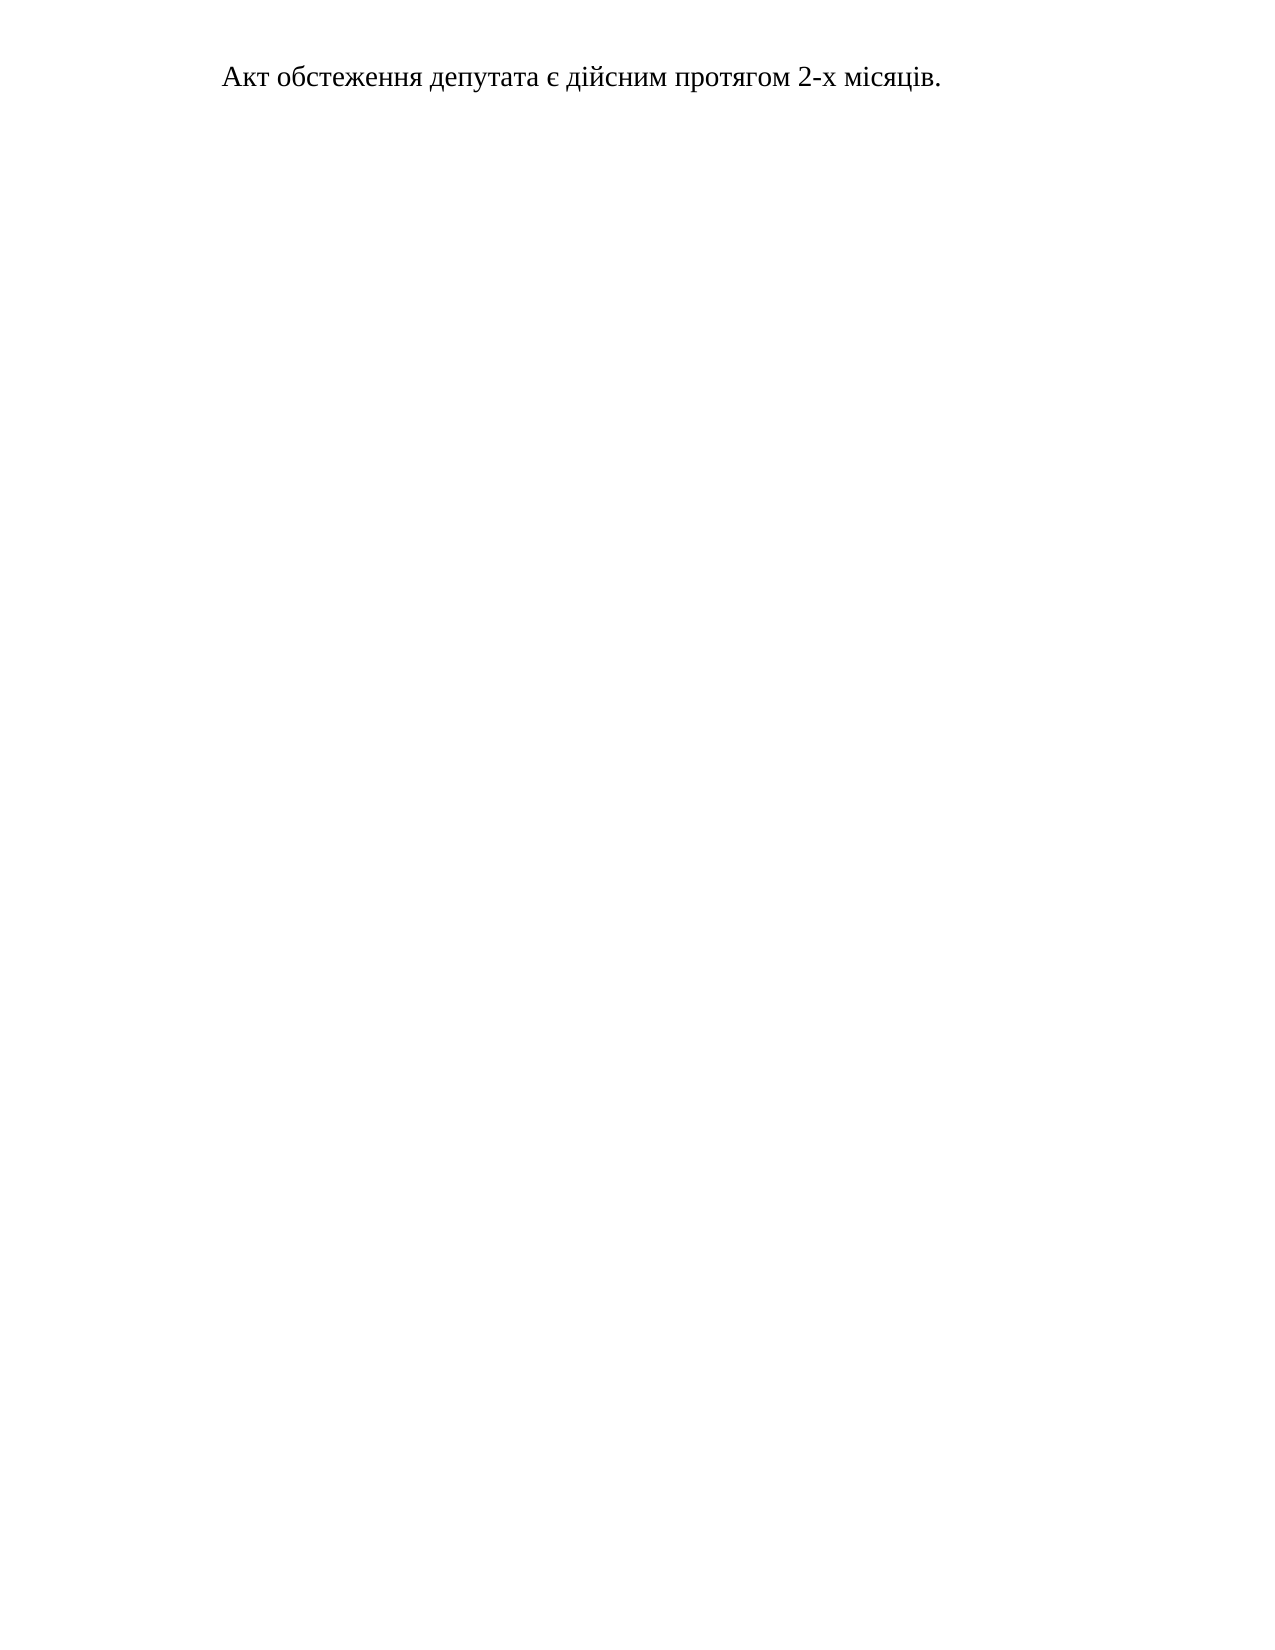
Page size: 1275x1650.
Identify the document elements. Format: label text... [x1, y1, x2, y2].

text Акт обстеження депутата є дійсним протягом 2-х місяців. [148, 59, 1186, 93]
